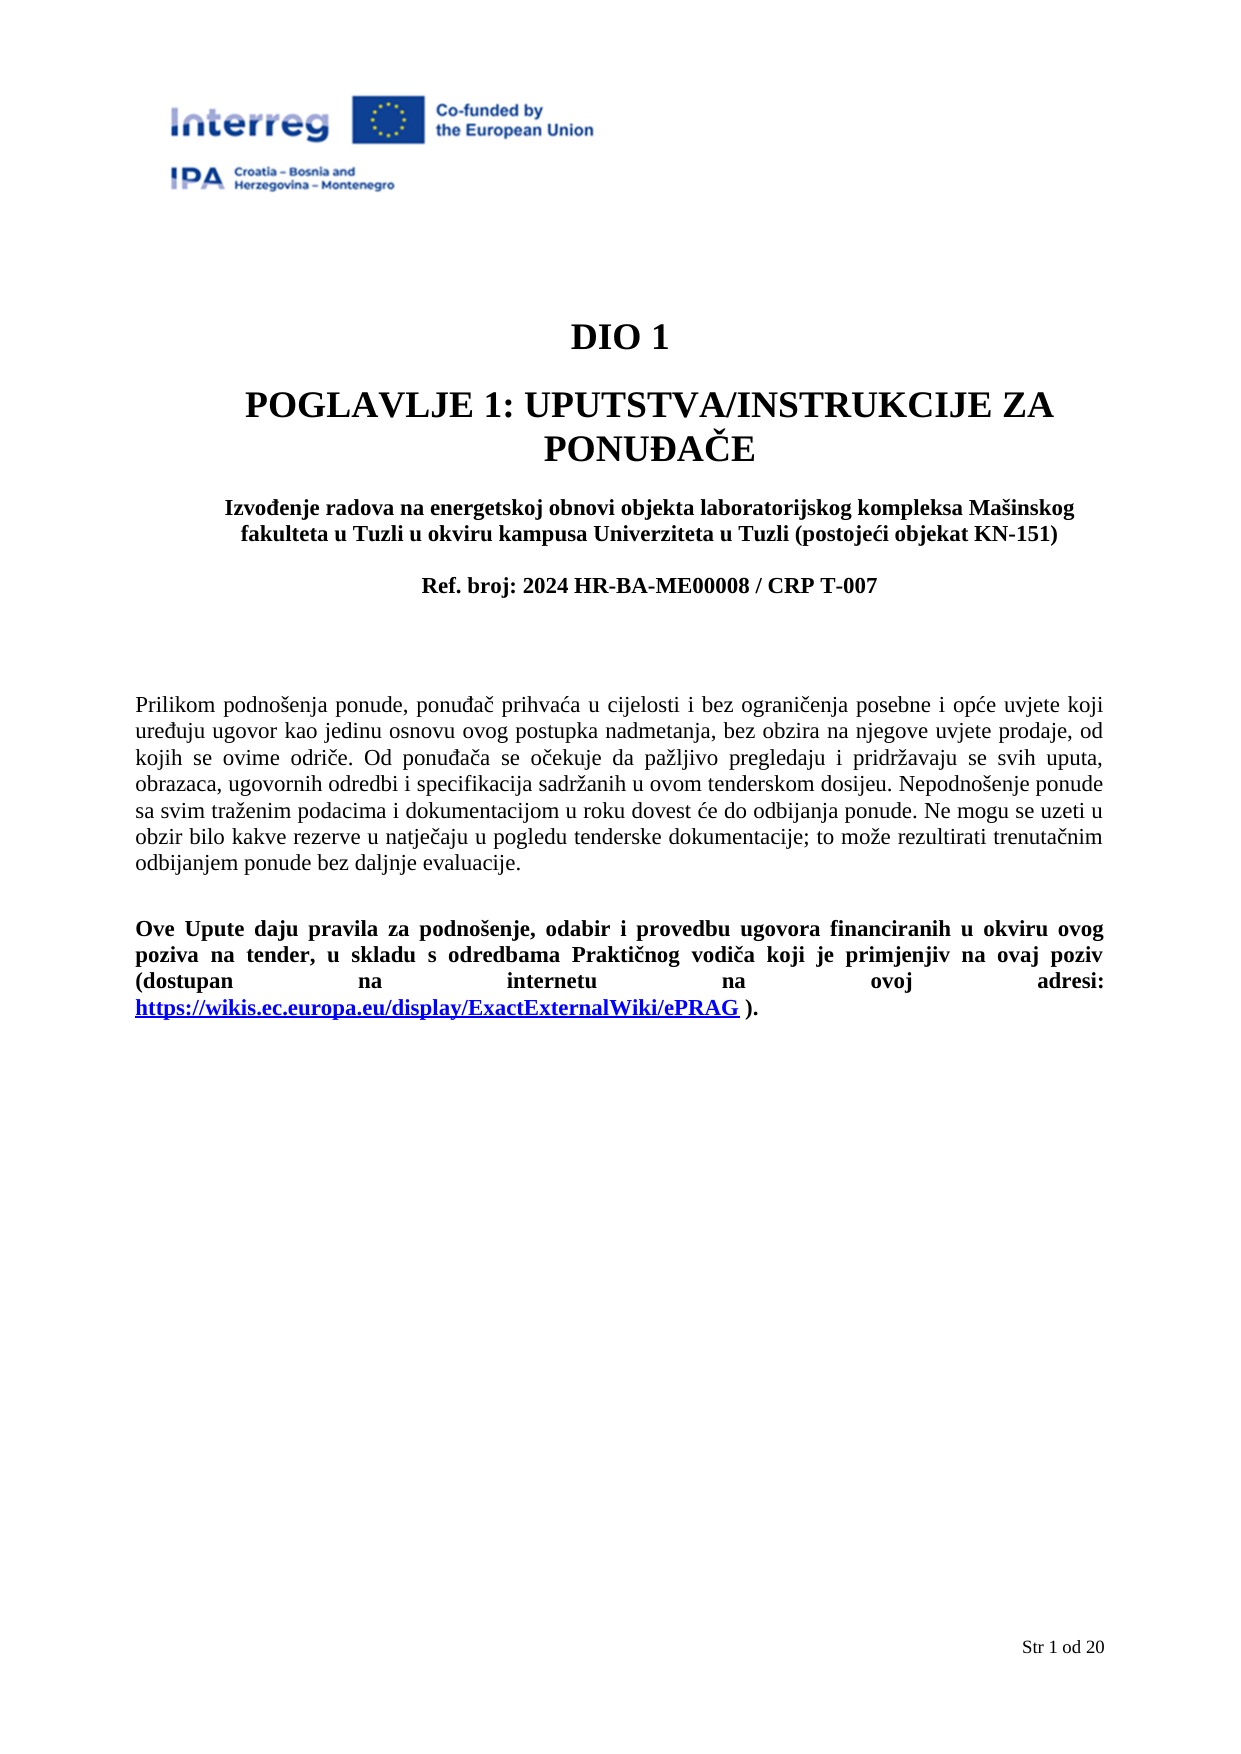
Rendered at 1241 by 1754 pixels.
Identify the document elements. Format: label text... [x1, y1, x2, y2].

text POGLAVLJE 1: UPUTSTVA/INSTRUKCIJE ZA PONUĐAČE [194, 383, 1105, 469]
text Izvođenje radova na energetskoj obnovi objekta laboratorijskog kompleksa Mašinskog fakulteta u Tuzli u okviru kampusa Univerziteta u Tuzli (postojeći objekat KN-151) [194, 494, 1105, 547]
subtitle Ove Upute daju pravila za podnošenje, odabir i provedbu ugovora financiranih u okviru ovog poziva na tender, u skladu s odredbama Praktičnog vodiča koji je primjenjiv na ovaj poziv (dostupan na internetu na ovoj adresi: https://wikis.ec.europa.eu/display/ExactExternalWiki/ePRAG ). [135, 888, 1105, 1020]
text Ref. broj: 2024 HR-BA-ME00008 / CRP T-007 [194, 572, 1105, 598]
picture [147, 72, 618, 213]
text Prilikom podnošenja ponude, ponuđač prihvaća u cijelosti i bez ograničenja posebne i opće uvjete koji uređuju ugovor kao jedinu osnovu ovog postupka nadmetanja, bez obzira na njegove uvjete prodaje, od kojih se ovime odriče. Od ponuđača se očekuje da pažljivo pregledaju i pridržavaju se svih uputa, obrazaca, ugovornih odredbi i specifikacija sadržanih u ovom tenderskom dosijeu. Nepodnošenje ponude sa svim traženim podacima i dokumentacijom u roku dovest će do odbijanja ponude. Ne mogu se uzeti u obzir bilo kakve rezerve u natječaju u pogledu tenderske dokumentacije; to može rezultirati trenutačnim odbijanjem ponude bez daljnje evaluacije. [135, 691, 1105, 876]
text DIO 1 [135, 315, 1105, 358]
